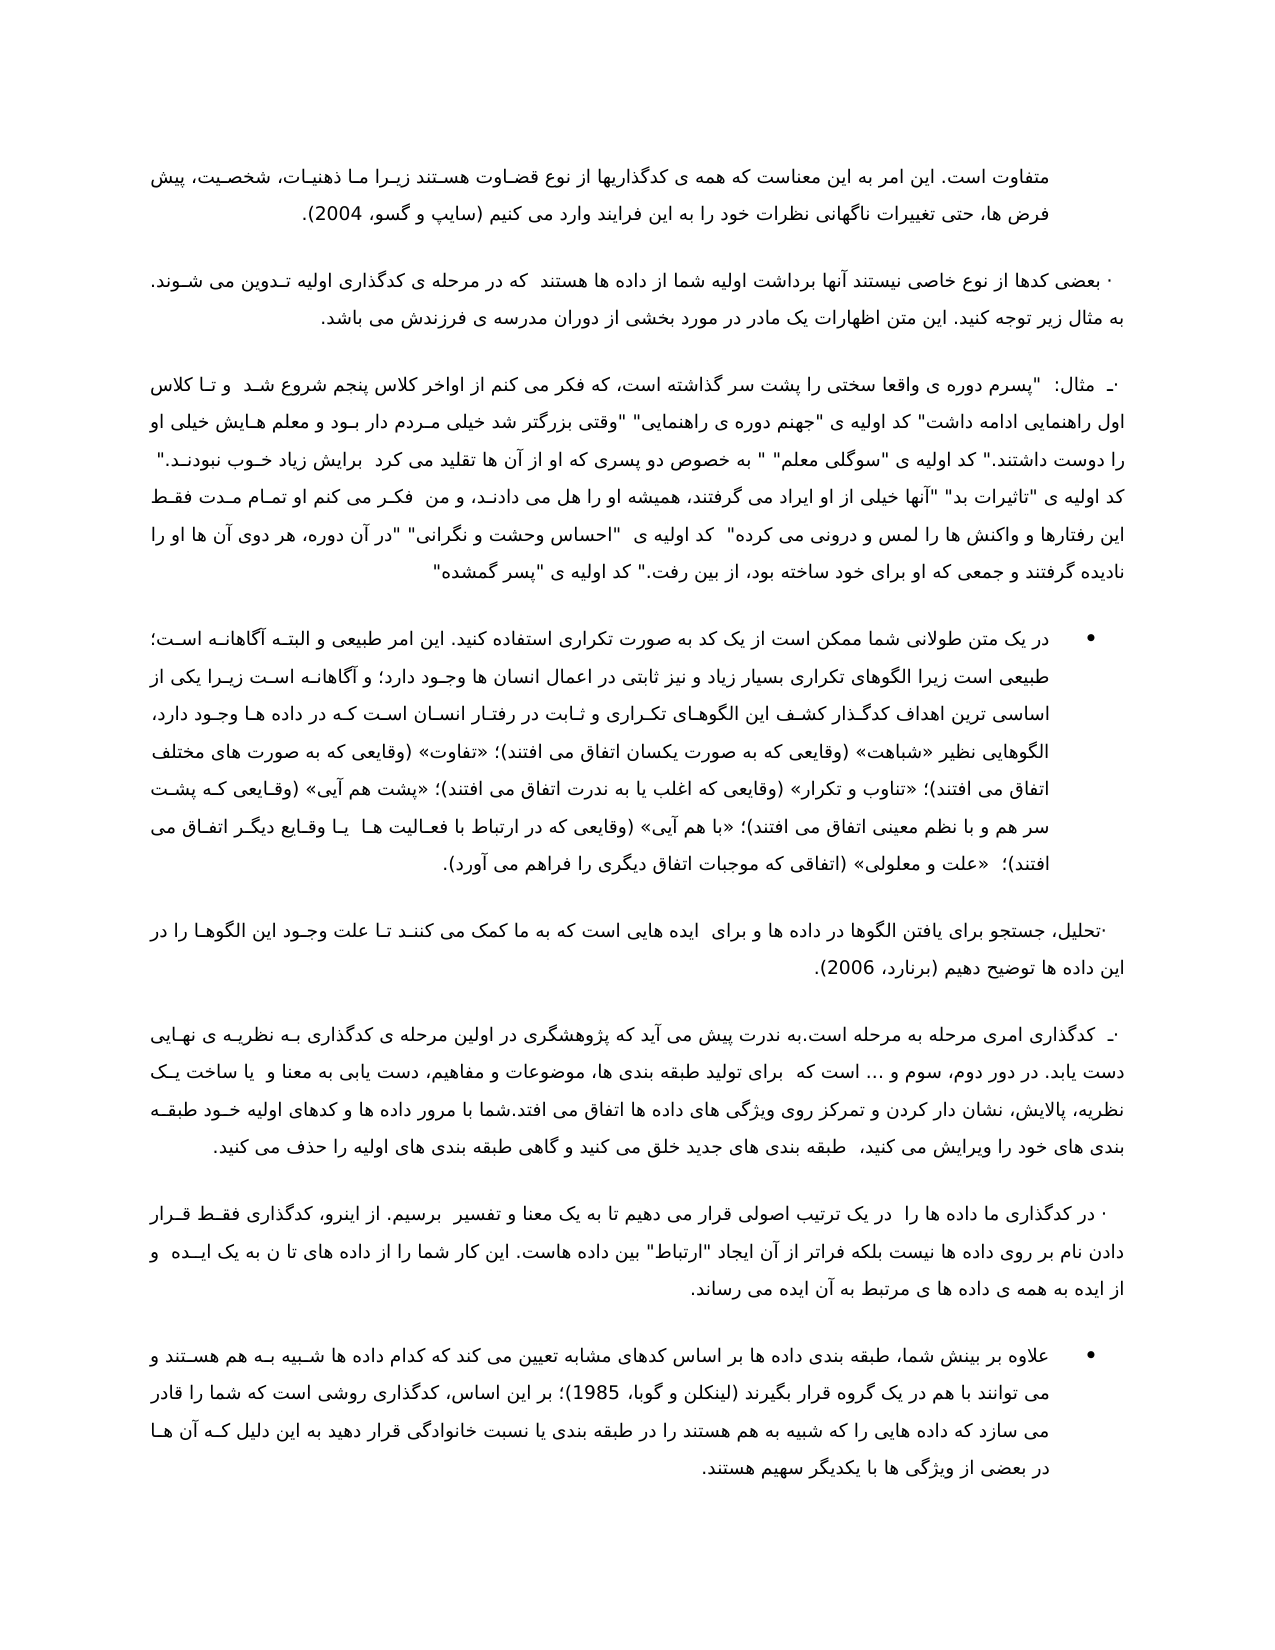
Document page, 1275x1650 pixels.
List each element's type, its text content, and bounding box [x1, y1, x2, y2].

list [150, 150, 1087, 225]
list در یک متن طولانی شما ممکن است از یک کد به صورت تکراری استفاده کنید. این امر طبیعی و البته آگاهانه است؛ طبیعی است زیرا الگوهای تکراری بسیار زیاد و نیز ثابتی در اعمال انسان ها وجود دارد؛ و آگاهانه است زیرا یکی از اساسی ترین اهداف کدگذار کشف این الگوهای تکراری و ثابت در رفتار انسان است که در داده ها وجود دارد، الگوهایی نظیر «شباهت» (وقایعی که به صورت یکسان اتفاق می افتند)؛ «تفاوت» (وقایعی که به صورت های مختلف اتفاق می افتند)؛ «تناوب و تکرار» (وقایعی که اغلب یا به ندرت اتفاق می افتند)؛ «پشت هم آیی» (وقایعی که پشت سر هم و با نظم معینی اتفاق می افتند)؛ «با هم آیی» (وقایعی که در ارتباط با فعالیت ها یا وقایع دیگر اتفاق می افتند)؛ «علت و معلولی» (اتفاقی که موجبات اتفاق دیگری را فراهم می آورد). [150, 612, 1087, 875]
text · مثال: "پسرم دوره ی واقعا سختی را پشت سر گذاشته است، که فکر می کنم از اواخر کلاس پنجم شروع شد و تا کلاس اول راهنمایی ادامه داشت" کد اولیه ی "جهنم دوره ی راهنمایی" "وقتی بزرگتر شد خیلی مردم دار بود و معلم هایش خیلی او را دوست داشتند." کد اولیه ی "سوگلی معلم" " به خصوص دو پسری که او از آن ها تقلید می کرد برایش زیاد خوب نبودند." کد اولیه ی "تاثیرات بد" "آنها خیلی از او ایراد می گرفتند، همیشه او را هل می دادند، و من فکر می کنم او تمام مدت فقط این رفتارها و واکنش ها را لمس و درونی می کرده" کد اولیه ی "احساس وحشت و نگرانی" "در آن دوره، هر دوی آن ها او را نادیده گرفتند و جمعی که او برای خود ساخته بود، از بین رفت." کد اولیه ی "پسر گمشده" [150, 358, 1125, 583]
text · کدگذاری امری مرحله به مرحله است.به ندرت پیش می آید که پژوهشگری در اولین مرحله ی کدگذاری به نظریه ی نهایی دست یابد. در دور دوم، سوم و ... است که برای تولید طبقه بندی ها، موضوعات و مفاهیم، دست یابی به معنا و یا ساخت یک نظریه، پالایش، نشان دار کردن و تمرکز روی ویژگی های داده ها اتفاق می افتد.شما با مرور داده ها و کدهای اولیه خود طبقه بندی های خود را ویرایش می کنید، طبقه بندی های جدید خلق می کنید و گاهی طبقه بندی های اولیه را حذف می کنید. [150, 1008, 1125, 1158]
text · بعضی کدها از نوع خاصی نیستند آنها برداشت اولیه شما از داده ها هستند که در مرحله ی کدگذاری اولیه تدوین می شوند. به مثال زیر توجه کنید. این متن اظهارات یک مادر در مورد بخشی از دوران مدرسه ی فرزندش می باشد. [150, 254, 1125, 329]
text ·تحلیل، جستجو برای یافتن الگوها در داده ها و برای ایده هایی است که به ما کمک می کنند تا علت وجود این الگوها را در این داده ها توضیح دهیم (برنارد، 2006). [150, 904, 1125, 979]
text · در کدگذاری ما داده ها را در یک ترتیب اصولی قرار می دهیم تا به یک معنا و تفسیر برسیم. از اینرو، کدگذاری فقط قرار دادن نام بر روی داده ها نیست بلکه فراتر از آن ایجاد "ارتباط" بین داده هاست. این کار شما را از داده های تا ن به یک ایده و از ایده به همه ی داده ها ی مرتبط به آن ایده می رساند. [150, 1187, 1125, 1300]
list علاوه بر بینش شما، طبقه بندی داده ها بر اساس کدهای مشابه تعیین می کند که کدام داده ها شبیه به هم هستند و می توانند با هم در یک گروه قرار بگیرند (لینکلن و گوبا، 1985)؛ بر این اساس، کدگذاری روشی است که شما را قادر می سازد که داده هایی را که شبیه به هم هستند را در طبقه بندی یا نسبت خانوادگی قرار دهید به این دلیل که آن ها در بعضی از ویژگی ها با یکدیگر سهیم هستند. [150, 1329, 1087, 1479]
